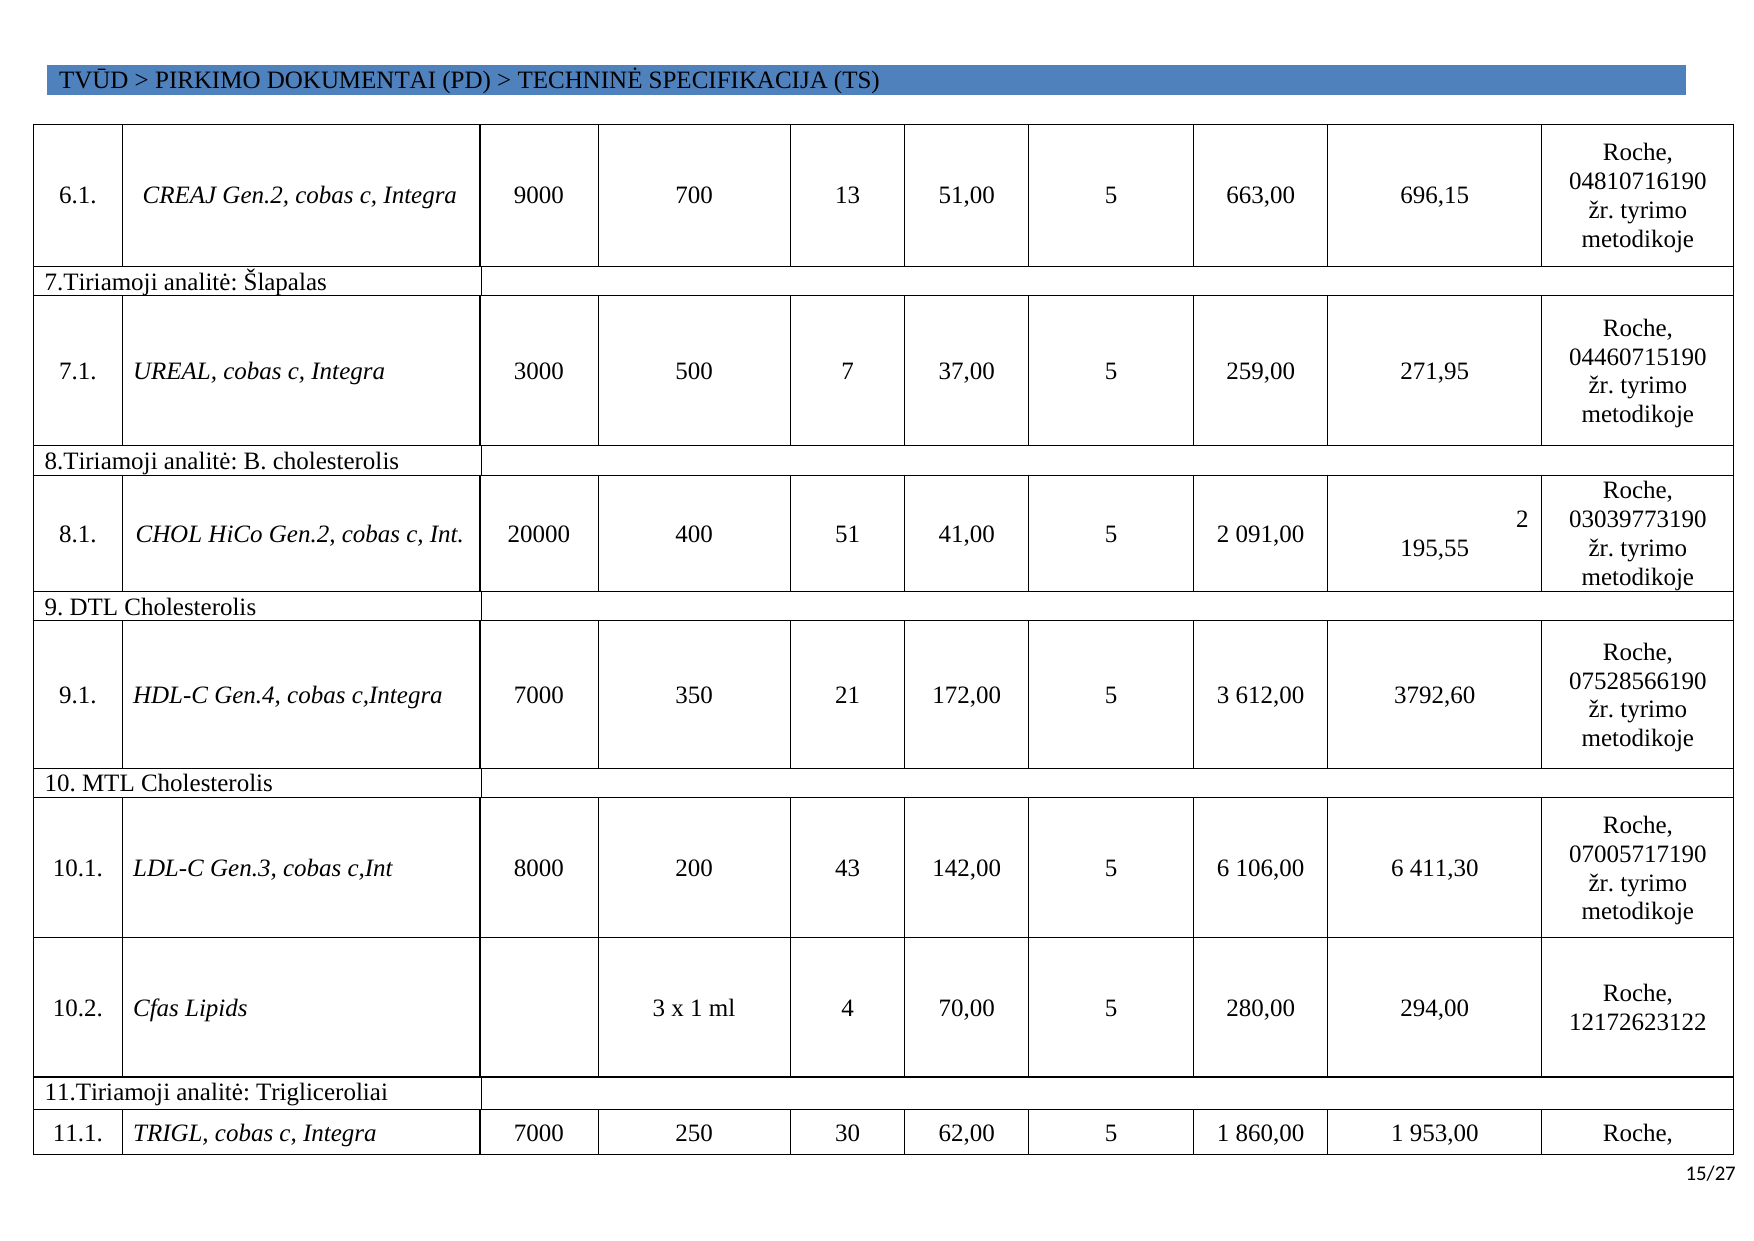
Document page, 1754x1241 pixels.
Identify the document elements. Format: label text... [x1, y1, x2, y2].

table_cell 41,00 [905, 476, 1028, 591]
table_cell 10. MTL Cholesterolis [34, 769, 481, 797]
table_cell 5 [1029, 125, 1193, 266]
table_cell 663,00 [1194, 125, 1327, 266]
table_cell 11.1. [34, 1110, 122, 1154]
table_cell 13 [791, 125, 904, 266]
table_cell [482, 1078, 1733, 1109]
table_cell Roche, 12172623122 [1542, 938, 1733, 1076]
table_cell 10.1. [34, 798, 122, 937]
table_cell LDL-C Gen.3, cobas c,Int [123, 798, 479, 937]
table_cell Cfas Lipids [123, 938, 479, 1076]
table_cell [482, 592, 1733, 620]
table_cell [482, 769, 1733, 797]
table_cell 271,95 [1328, 296, 1541, 445]
table_cell 8.Tiriamoji analitė: B. cholesterolis [34, 446, 481, 474]
table_cell [482, 446, 1733, 474]
table_cell 3 x 1 ml [599, 938, 790, 1076]
table_cell 5 [1029, 621, 1193, 767]
table_cell 200 [599, 798, 790, 937]
table_cell 3000 [481, 296, 598, 445]
table_cell 7000 [481, 1110, 598, 1154]
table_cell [123, 1110, 479, 1154]
table_cell 700 [599, 125, 790, 266]
table_cell CHOL HiCo Gen.2, cobas c, Int. [123, 476, 479, 591]
table_cell 8000 [481, 798, 598, 937]
table_cell Roche, 07005717190 žr. tyrimo metodikoje [1542, 798, 1733, 937]
table_cell 1 953,00 [1328, 1110, 1541, 1154]
table_cell 7.1. [34, 296, 122, 445]
table_cell Roche, 07528566190 žr. tyrimo metodikoje [1542, 621, 1733, 767]
table_cell 4 [791, 938, 904, 1076]
table_cell 20000 [481, 476, 598, 591]
table_cell 400 [599, 476, 790, 591]
table_cell 21 [791, 621, 904, 767]
table_cell 70,00 [905, 938, 1028, 1076]
table_cell 2195,55 [1328, 476, 1541, 591]
table_cell 172,00 [905, 621, 1028, 767]
table_cell 9000 [481, 125, 598, 266]
table_cell 37,00 [905, 296, 1028, 445]
table_cell 259,00 [1194, 296, 1327, 445]
table_cell 3792,60 [1328, 621, 1541, 767]
table_cell 5 [1029, 1110, 1193, 1154]
table_cell 9.1. [34, 621, 122, 767]
table_cell HDL-C Gen.4, cobas c,Integra [123, 621, 479, 767]
table_cell 30 [791, 1110, 904, 1154]
table_cell 350 [599, 621, 790, 767]
table_cell 1 860,00 [1194, 1110, 1327, 1154]
table_cell 51 [791, 476, 904, 591]
table_cell [482, 267, 1733, 295]
table_cell 142,00 [905, 798, 1028, 937]
table_cell 5 [1029, 938, 1193, 1076]
table_cell 6.1. [34, 125, 122, 266]
table_cell 5 [1029, 476, 1193, 591]
table_cell 7.Tiriamoji analitė: Šlapalas [34, 267, 481, 295]
table_cell 51,00 [905, 125, 1028, 266]
table_cell Roche, 04460715190 žr. tyrimo metodikoje [1542, 296, 1733, 445]
table_cell 500 [599, 296, 790, 445]
table_cell Roche, 03039773190 žr. tyrimo metodikoje [1542, 476, 1733, 591]
table_cell CREAJ Gen.2, cobas c, Integra [123, 125, 479, 266]
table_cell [1542, 1110, 1733, 1154]
table_cell UREAL, cobas c, Integra [123, 296, 479, 445]
table_cell 62,00 [905, 1110, 1028, 1154]
table_cell 6 106,00 [1194, 798, 1327, 937]
table_cell 9. DTL Cholesterolis [34, 592, 481, 620]
table_cell 43 [791, 798, 904, 937]
table_cell 8.1. [34, 476, 122, 591]
table_cell Roche, 04810716190 žr. tyrimo metodikoje [1542, 125, 1733, 266]
table_cell 5 [1029, 798, 1193, 937]
table_cell 11.Tiriamoji analitė: Trigliceroliai [34, 1078, 481, 1109]
table_cell 250 [599, 1110, 790, 1154]
table_cell 7000 [481, 621, 598, 767]
table_cell 7 [791, 296, 904, 445]
table_cell 6 411,30 [1328, 798, 1541, 937]
table_cell 10.2. [34, 938, 122, 1076]
table_cell [481, 938, 598, 1076]
table_cell 5 [1029, 296, 1193, 445]
table_cell 3 612,00 [1194, 621, 1327, 767]
table_cell 696,15 [1328, 125, 1541, 266]
table_cell 280,00 [1194, 938, 1327, 1076]
table_cell 294,00 [1328, 938, 1541, 1076]
table_cell 2 091,00 [1194, 476, 1327, 591]
